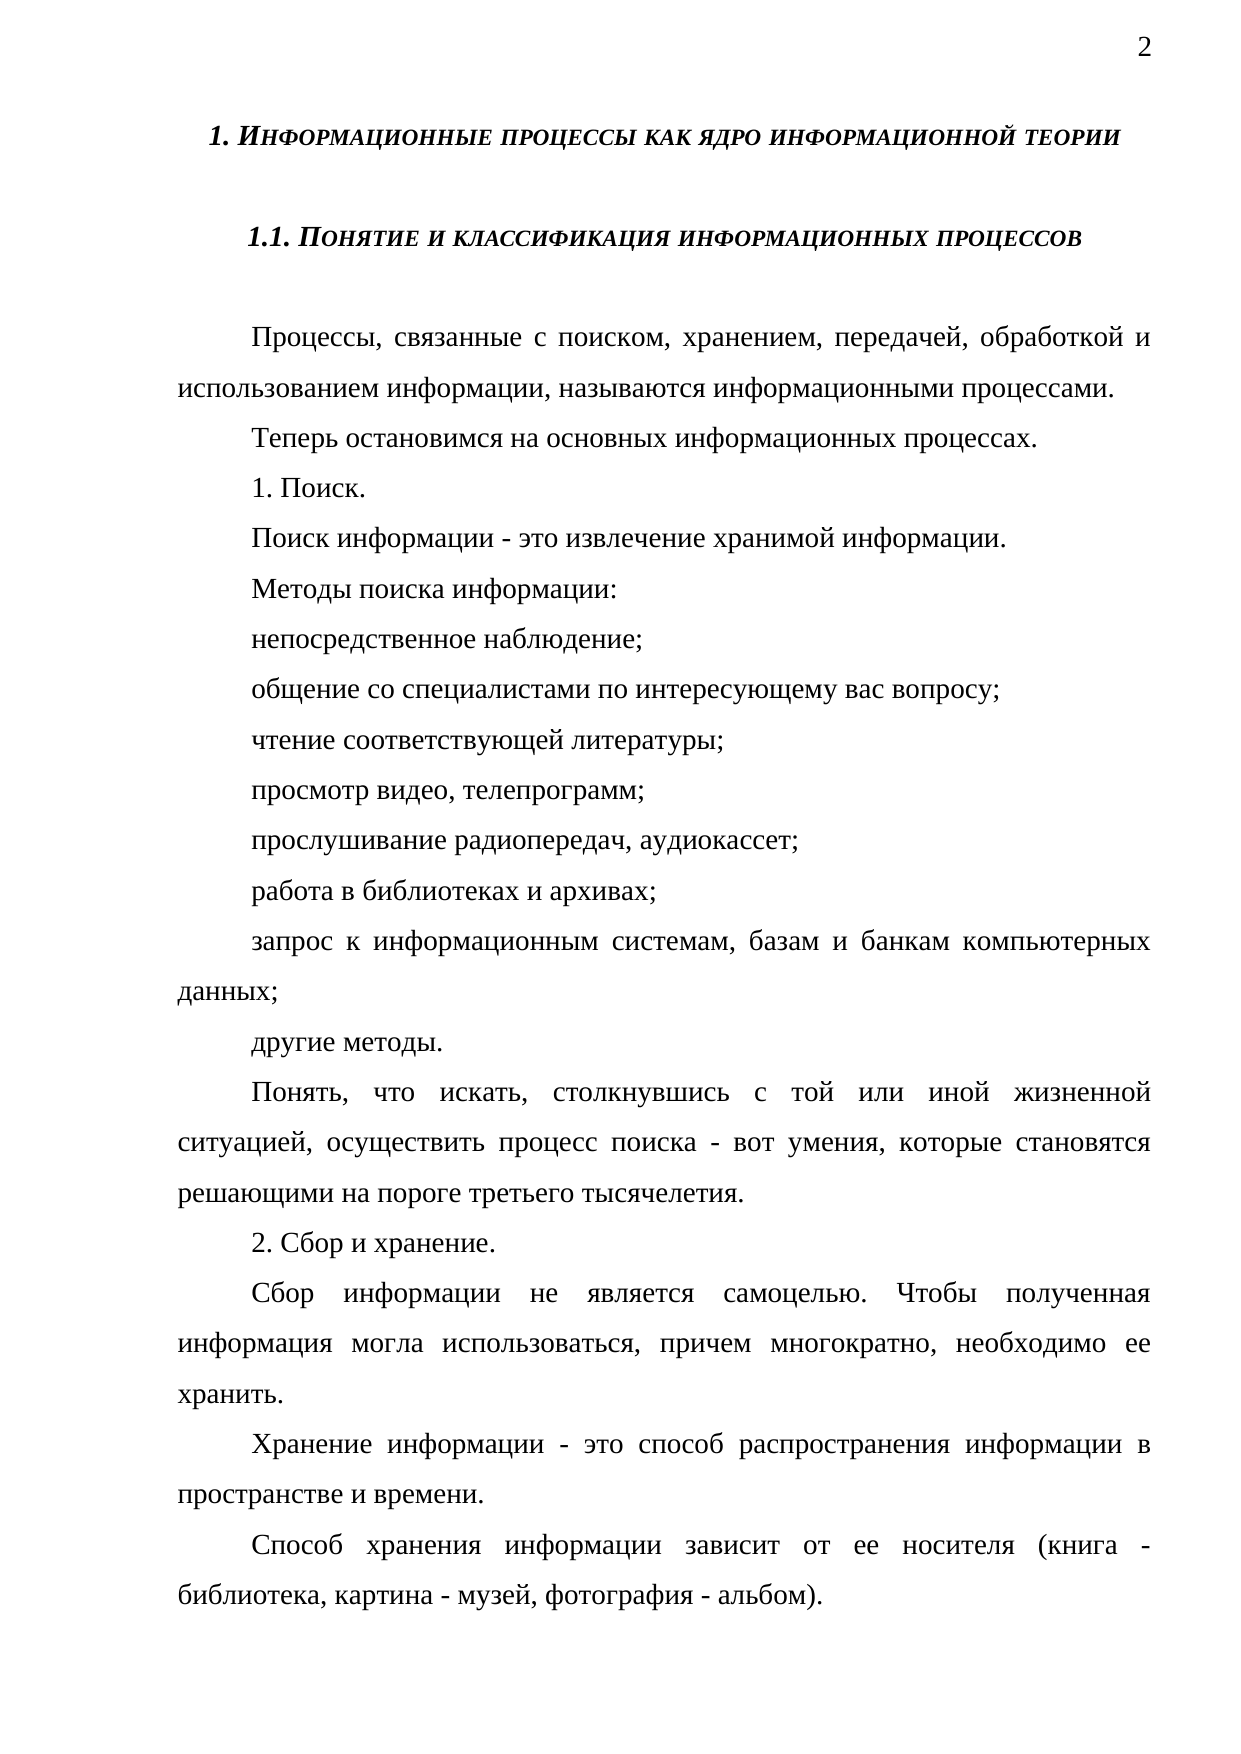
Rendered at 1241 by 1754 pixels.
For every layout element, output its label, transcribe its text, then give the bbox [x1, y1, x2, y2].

text просмотр видео, телепрограмм; [177, 772, 1152, 806]
text 1. Поиск. [177, 470, 1152, 504]
text Поиск информации - это извлечение хранимой информации. [177, 521, 1152, 554]
text работа в библиотеках и архивах; [177, 873, 1152, 906]
text запрос к информационным системам, базам и банкам компьютерных данных; [177, 923, 1152, 1007]
subtitle 1.1. Понятие и классификация информационных процессов [177, 219, 1152, 252]
text чтение соответствующей литературы; [177, 722, 1152, 755]
text 2. Сбор и хранение. [177, 1225, 1152, 1258]
text Сбор информации не является самоцелью. Чтобы полученная информация могла использоваться, причем многократно, необходимо ее хранить. [177, 1275, 1152, 1409]
text Способ хранения информации зависит от ее носителя (книга - библиотека, картина - музей, фотография - альбом). [177, 1527, 1152, 1611]
text Процессы, связанные с поиском, хранением, передачей, обработкой и использованием информации, называются информационными процессами. [177, 319, 1152, 403]
text другие методы. [177, 1024, 1152, 1057]
text Методы поиска информации: [177, 571, 1152, 604]
text непосредственное наблюдение; [177, 621, 1152, 655]
subtitle 1. Информационные процессы как ядро информационной теории [177, 118, 1152, 152]
text прослушивание радиопередач, аудиокассет; [177, 822, 1152, 856]
text Хранение информации - это способ распространения информации в пространстве и времени. [177, 1426, 1152, 1510]
text Теперь остановимся на основных информационных процессах. [177, 420, 1152, 453]
text общение со специалистами по интересующему вас вопросу; [177, 672, 1152, 705]
text Понять, что искать, столкнувшись с той или иной жизненной ситуацией, осуществить процесс поиска - вот умения, которые становятся решающими на пороге третьего тысячелетия. [177, 1074, 1152, 1208]
